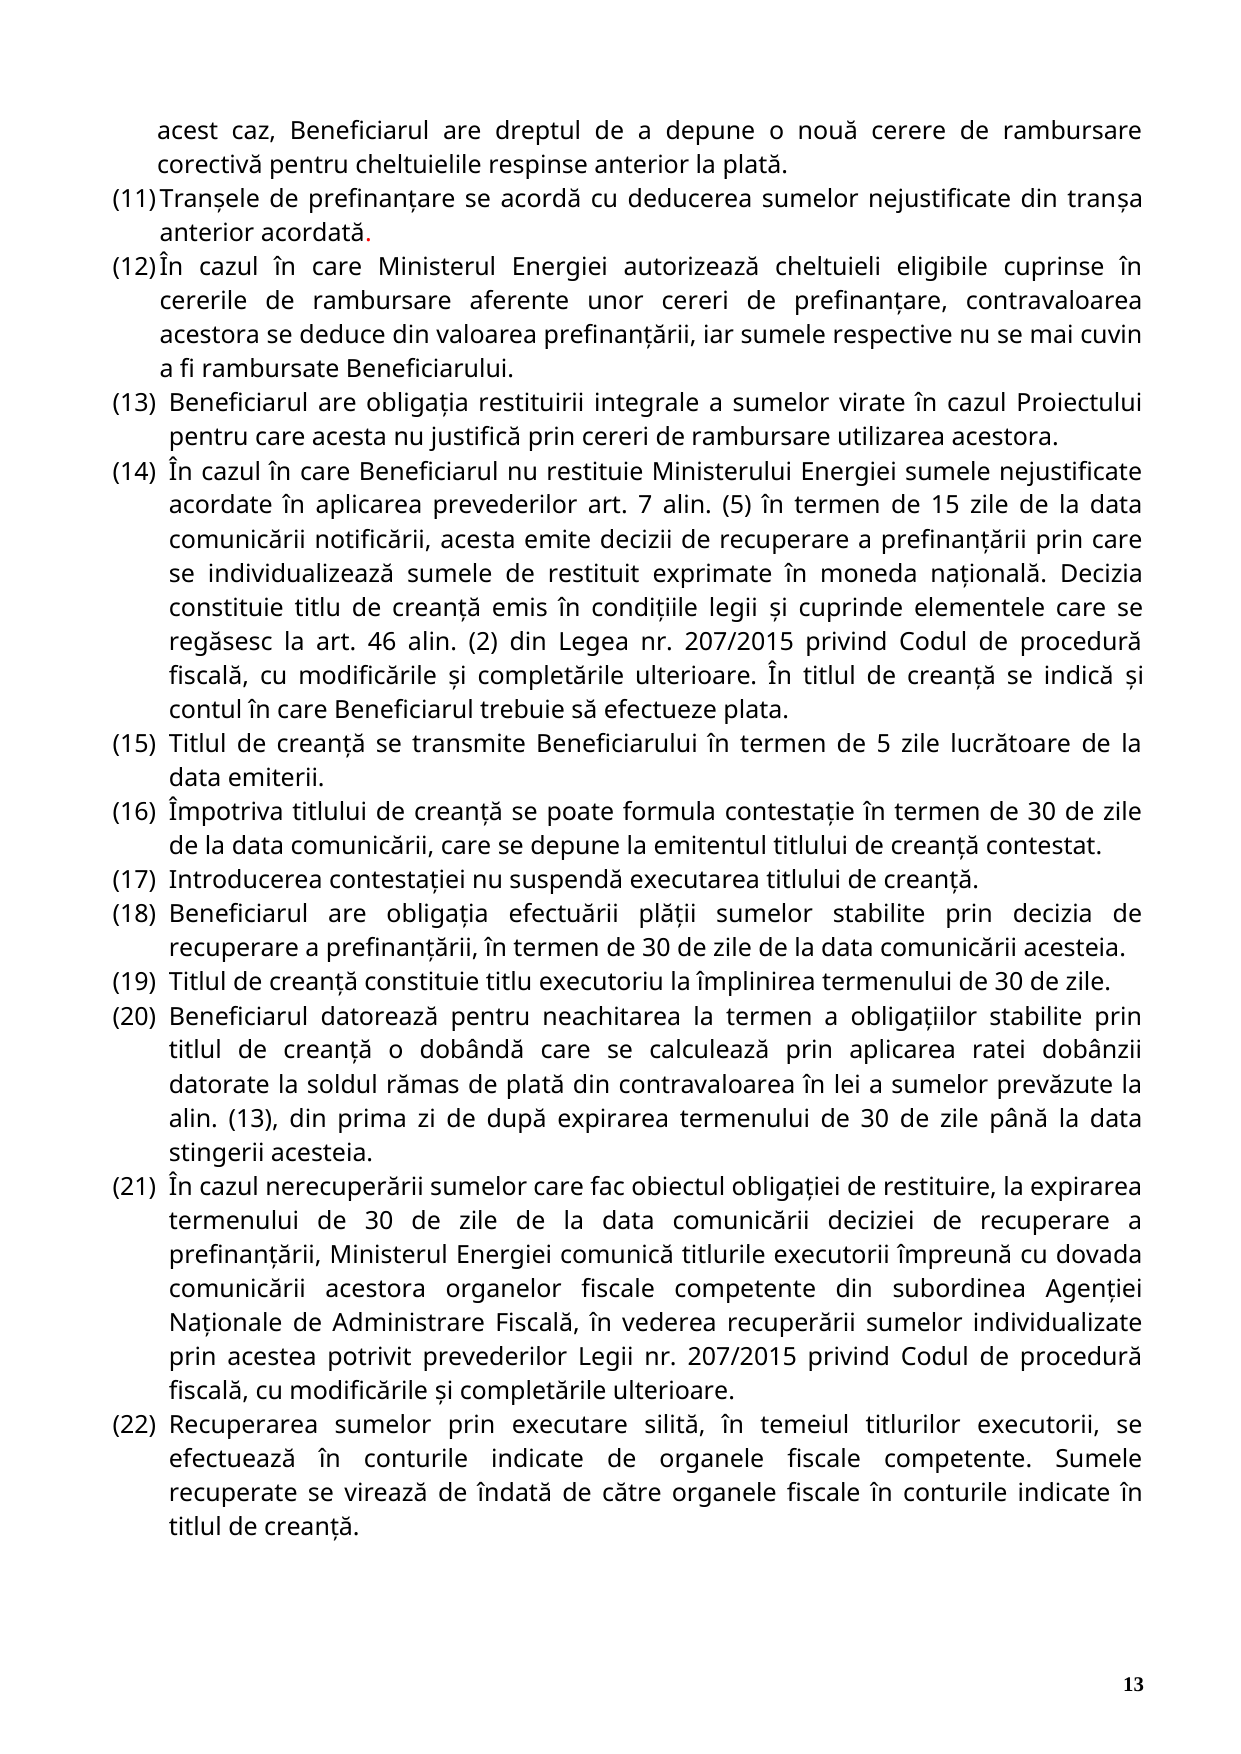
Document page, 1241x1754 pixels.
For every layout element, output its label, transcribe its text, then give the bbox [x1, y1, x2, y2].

list Împotriva titlului de creanță se poate formula contestație în termen de 30 de zile de la data comunicării, care se depune la emitentul titlului de creanță contestat. [112, 794, 1144, 862]
list Introducerea contestației nu suspendă executarea titlului de creanță. [112, 862, 1144, 896]
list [112, 112, 1144, 181]
list În cazul nerecuperării sumelor care fac obiectul obligației de restituire, la expirarea termenului de 30 de zile de la data comunicării deciziei de recuperare a prefinanțării, Ministerul Energiei comunică titlurile executorii împreună cu dovada comunicării acestora organelor fiscale competente din subordinea Agenției Naționale de Administrare Fiscală, în vederea recuperării sumelor individualizate prin acestea potrivit prevederilor Legii nr. 207/2015 privind Codul de procedură fiscală, cu modificările și completările ulterioare. [112, 1168, 1144, 1407]
list Titlul de creanță constituie titlu executoriu la împlinirea termenului de 30 de zile. [112, 964, 1144, 998]
list Recuperarea sumelor prin executare silită, în temeiul titlurilor executorii, se efectuează în conturile indicate de organele fiscale competente. Sumele recuperate se virează de îndată de către organele fiscale în conturile indicate în titlul de creanță. [112, 1407, 1144, 1543]
list Beneficiarul are obligația efectuării plății sumelor stabilite prin decizia de recuperare a prefinanțării, în termen de 30 de zile de la data comunicării acesteia. [112, 896, 1144, 964]
list Beneficiarul datorează pentru neachitarea la termen a obligațiilor stabilite prin titlul de creanță o dobândă care se calculează prin aplicarea ratei dobânzii datorate la soldul rămas de plată din contravaloarea în lei a sumelor prevăzute la alin. (13), din prima zi de după expirarea termenului de 30 de zile până la data stingerii acesteia. [112, 998, 1144, 1168]
list În cazul în care Beneficiarul nu restituie Ministerului Energiei sumele nejustificate acordate în aplicarea prevederilor art. 7 alin. (5) în termen de 15 zile de la data comunicării notificării, acesta emite decizii de recuperare a prefinanțării prin care se individualizează sumele de restituit exprimate în moneda națională. Decizia constituie titlu de creanță emis în condițiile legii și cuprinde elementele care se regăsesc la art. 46 alin. (2) din Legea nr. 207/2015 privind Codul de procedură fiscală, cu modificările și completările ulterioare. În titlul de creanță se indică și contul în care Beneficiarul trebuie să efectueze plata. [112, 453, 1144, 726]
list Beneficiarul are obligaţia restituirii integrale a sumelor virate în cazul Proiectului pentru care acesta nu justifică prin cereri de rambursare utilizarea acestora. [112, 385, 1144, 453]
list Titlul de creanță se transmite Beneficiarului în termen de 5 zile lucrătoare de la data emiterii. [112, 726, 1144, 794]
list Tranșele de prefinanțare se acordă cu deducerea sumelor nejustificate din tranșa anterior acordată. [112, 181, 1144, 249]
list În cazul în care Ministerul Energiei autorizează cheltuieli eligibile cuprinse în cererile de rambursare aferente unor cereri de prefinanțare, contravaloarea acestora se deduce din valoarea prefinanțării, iar sumele respective nu se mai cuvin a fi rambursate Beneficiarului. [112, 249, 1144, 385]
